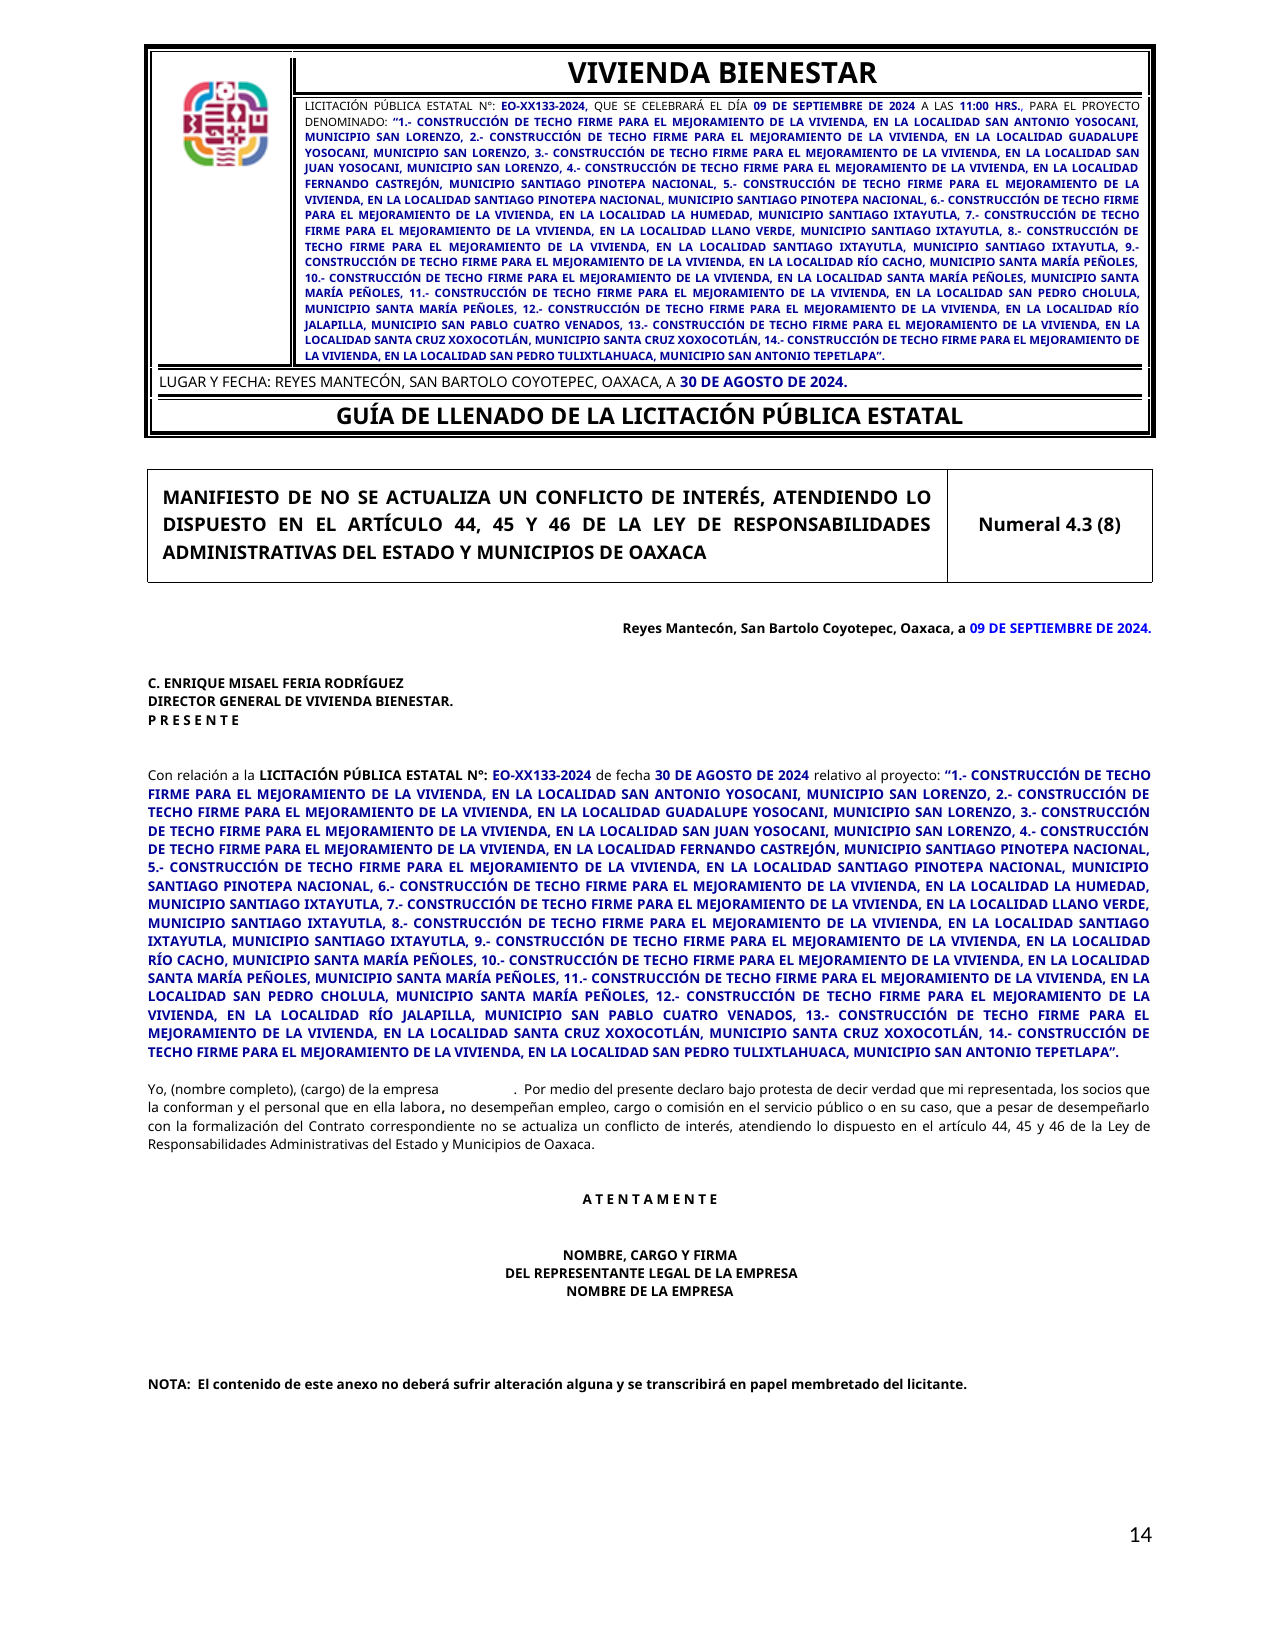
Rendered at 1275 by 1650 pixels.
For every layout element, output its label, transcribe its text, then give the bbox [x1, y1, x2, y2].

table_header Numeral 4.3 (8) [948, 470, 1152, 582]
list Con relación a la LICITACIÓN PÚBLICA ESTATAL N°: EO-XX133-2024 de fecha 30 DE AGOSTO DE 2024 relativo al proyecto: “1.- CONSTRUCCIÓN DE TECHO FIRME PARA EL MEJORAMIENTO DE LA VIVIENDA, EN LA LOCALIDAD SAN ANTONIO YOSOCANI, MUNICIPIO SAN LORENZO, 2.- CONSTRUCCIÓN DE TECHO FIRME PARA EL MEJORAMIENTO DE LA VIVIENDA, EN LA LOCALIDAD GUADALUPE YOSOCANI, MUNICIPIO SAN LORENZO, 3.- CONSTRUCCIÓN DE TECHO FIRME PARA EL MEJORAMIENTO DE LA VIVIENDA, EN LA LOCALIDAD SAN JUAN YOSOCANI, MUNICIPIO SAN LORENZO, 4.- CONSTRUCCIÓN DE TECHO FIRME PARA EL MEJORAMIENTO DE LA VIVIENDA, EN LA LOCALIDAD FERNANDO CASTREJÓN, MUNICIPIO SANTIAGO PINOTEPA NACIONAL, 5.- CONSTRUCCIÓN DE TECHO FIRME PARA EL MEJORAMIENTO DE LA VIVIENDA, EN LA LOCALIDAD SANTIAGO PINOTEPA NACIONAL, MUNICIPIO SANTIAGO PINOTEPA NACIONAL, 6.- CONSTRUCCIÓN DE TECHO FIRME PARA EL MEJORAMIENTO DE LA VIVIENDA, EN LA LOCALIDAD LA HUMEDAD, MUNICIPIO SANTIAGO IXTAYUTLA, 7.- CONSTRUCCIÓN DE TECHO FIRME PARA EL MEJORAMIENTO DE LA VIVIENDA, EN LA LOCALIDAD LLANO VERDE, MUNICIPIO SANTIAGO IXTAYUTLA, 8.- CONSTRUCCIÓN DE TECHO FIRME PARA EL MEJORAMIENTO DE LA VIVIENDA, EN LA LOCALIDAD SANTIAGO IXTAYUTLA, MUNICIPIO SANTIAGO IXTAYUTLA, 9.- CONSTRUCCIÓN DE TECHO FIRME PARA EL MEJORAMIENTO DE LA VIVIENDA, EN LA LOCALIDAD RÍO CACHO, MUNICIPIO SANTA MARÍA PEÑOLES, 10.- CONSTRUCCIÓN DE TECHO FIRME PARA EL MEJORAMIENTO DE LA VIVIENDA, EN LA LOCALIDAD SANTA MARÍA PEÑOLES, MUNICIPIO SANTA MARÍA PEÑOLES, 11.- CONSTRUCCIÓN DE TECHO FIRME PARA EL MEJORAMIENTO DE LA VIVIENDA, EN LA LOCALIDAD SAN PEDRO CHOLULA, MUNICIPIO SANTA MARÍA PEÑOLES, 12.- CONSTRUCCIÓN DE TECHO FIRME PARA EL MEJORAMIENTO DE LA VIVIENDA, EN LA LOCALIDAD RÍO JALAPILLA, MUNICIPIO SAN PABLO CUATRO VENADOS, 13.- CONSTRUCCIÓN DE TECHO FIRME PARA EL MEJORAMIENTO DE LA VIVIENDA, EN LA LOCALIDAD SANTA CRUZ XOXOCOTLÁN, MUNICIPIO SANTA CRUZ XOXOCOTLÁN, 14.- CONSTRUCCIÓN DE TECHO FIRME PARA EL MEJORAMIENTO DE LA VIVIENDA, EN LA LOCALIDAD SAN PEDRO TULIXTLAHUACA, MUNICIPIO SAN ANTONIO TEPETLAPA”. [148, 766, 1152, 1061]
text P R E S E N T E [148, 711, 1152, 729]
text DEL REPRESENTANTE LEGAL DE LA EMPRESA [148, 1264, 1152, 1282]
text Reyes Mantecón, San Bartolo Coyotepec, Oaxaca, a 09 DE SEPTIEMBRE DE 2024. [148, 619, 1152, 637]
text NOMBRE, CARGO Y FIRMA [148, 1246, 1152, 1264]
text NOTA: El contenido de este anexo no deberá sufrir alteración alguna y se transcribirá en papel membretado del licitante. [148, 1374, 1152, 1393]
list Yo, (nombre completo), (cargo) de la empresa . Por medio del presente declaro bajo protesta de decir verdad que mi representada, los socios que la conforman y el personal que en ella labora, no desempeñan empleo, cargo o comisión en el servicio público o en su caso, que a pesar de desempeñarlo con la formalización del Contrato correspondiente no se actualiza un conflicto de interés, atendiendo lo dispuesto en el artículo 44, 45 y 46 de la Ley de Responsabilidades Administrativas del Estado y Municipios de Oaxaca. [148, 1079, 1152, 1153]
text C. ENRIQUE MISAEL FERIA RODRÍGUEZ [148, 674, 1152, 692]
picture [172, 73, 279, 172]
table_header MANIFIESTO DE NO SE ACTUALIZA UN CONFLICTO DE INTERÉS, ATENDIENDO LO DISPUESTO EN EL ARTÍCULO 44, 45 Y 46 DE LA LEY DE RESPONSABILIDADES ADMINISTRATIVAS DEL ESTADO Y MUNICIPIOS DE OAXACA [148, 470, 947, 582]
text NOMBRE DE LA EMPRESA [148, 1282, 1152, 1301]
text A T E N T A M E N T E [148, 1190, 1152, 1209]
text DIRECTOR GENERAL DE VIVIENDA BIENESTAR. [148, 692, 1152, 711]
